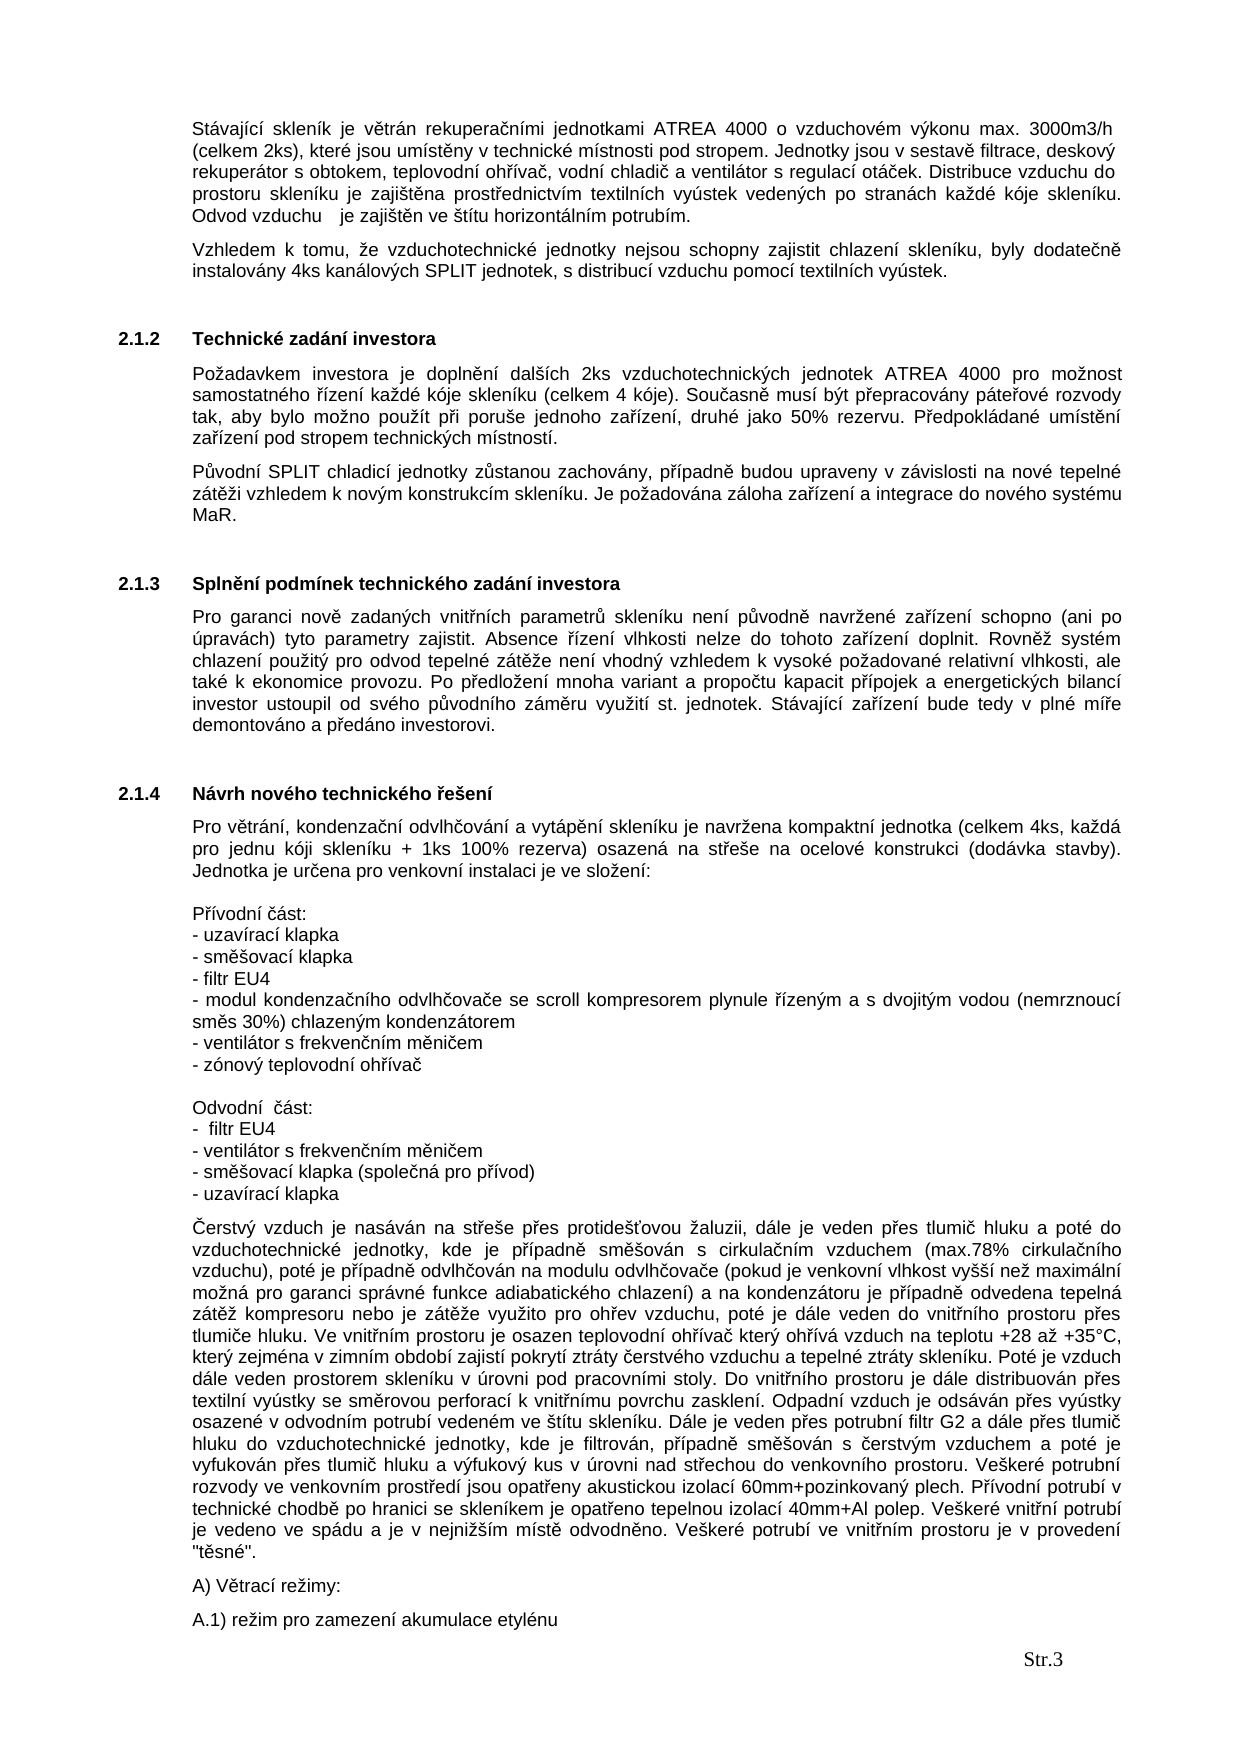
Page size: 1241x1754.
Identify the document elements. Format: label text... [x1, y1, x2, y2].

text - ventilátor s frekvenčním měničem [118, 1140, 1122, 1161]
text - směšovací klapka [118, 946, 1122, 967]
text Požadavkem investora je doplnění dalších 2ks vzduchotechnických jednotek ATREA 4000 pro možnost samostatného řízení každé kóje skleníku (celkem 4 kóje). Současně musí být přepracovány páteřové rozvody tak, aby bylo možno použít při poruše jednoho zařízení, druhé jako 50% rezervu. Předpokládané umístění zařízení pod stropem technických místností. [192, 362, 1122, 448]
text A) Větrací režimy: [192, 1574, 1122, 1596]
text Čerstvý vzduch je nasáván na střeše přes protidešťovou žaluzii, dále je veden přes tlumič hluku a poté do vzduchotechnické jednotky, kde je případně směšován s cirkulačním vzduchem (max.78% cirkulačního vzduchu), poté je případně odvlhčován na modulu odvlhčovače (pokud je venkovní vlhkost vyšší než maximální možná pro garanci správné funkce adiabatického chlazení) a na kondenzátoru je případně odvedena tepelná zátěž kompresoru nebo je zátěže využito pro ohřev vzduchu, poté je dále veden do vnitřního prostoru přes tlumiče hluku. Ve vnitřním prostoru je osazen teplovodní ohřívač který ohřívá vzduch na teplotu +28 až +35°C, který zejména v zimním období zajistí pokrytí ztráty čerstvého vzduchu a tepelné ztráty skleníku. Poté je vzduch dále veden prostorem skleníku v úrovni pod pracovními stoly. Do vnitřního prostoru je dále distribuován přes textilní vyústky se směrovou perforací k vnitřnímu povrchu zasklení. Odpadní vzduch je odsáván přes vyústky osazené v odvodním potrubí vedeném ve štítu skleníku. Dále je veden přes potrubní filtr G2 a dále přes tlumič hluku do vzduchotechnické jednotky, kde je filtrován, případně směšován s čerstvým vzduchem a poté je vyfukován přes tlumič hluku a výfukový kus v úrovni nad střechou do venkovního prostoru. Veškeré potrubní rozvody ve venkovním prostředí jsou opatřeny akustickou izolací 60mm+pozinkovaný plech. Přívodní potrubí v technické chodbě po hranici se skleníkem je opatřeno tepelnou izolací 40mm+Al polep. Veškeré vnitřní potrubí je vedeno ve spádu a je v nejnižším místě odvodněno. Veškeré potrubí ve vnitřním prostoru je v provedení "těsné". [192, 1217, 1122, 1562]
text 2.1.3 Splnění podmínek technického zadání investora [118, 572, 1122, 594]
text Pro větrání, kondenzační odvlhčování a vytápění skleníku je navržena kompaktní jednotka (celkem 4ks, každá pro jednu kóji skleníku + 1ks 100% rezerva) osazená na střeše na ocelové konstrukci (dodávka stavby). Jednotka je určena pro venkovní instalaci je ve složení: [192, 816, 1122, 881]
text - modul kondenzačního odvlhčovače se scroll kompresorem plynule řízeným a s dvojitým vodou (nemrznoucí směs 30%) chlazeným kondenzátorem [192, 989, 1122, 1032]
text - uzavírací klapka [118, 924, 1122, 946]
text Pro garanci nově zadaných vnitřních parametrů skleníku není původně navržené zařízení schopno (ani po úpravách) tyto parametry zajistit. Absence řízení vlhkosti nelze do tohoto zařízení doplnit. Rovněž systém chlazení použitý pro odvod tepelné zátěže není vhodný vzhledem k vysoké požadované relativní vlhkosti, ale také k ekonomice provozu. Po předložení mnoha variant a propočtu kapacit přípojek a energetických bilancí investor ustoupil od svého původního záměru využití st. jednotek. Stávající zařízení bude tedy v plné míře demontováno a předáno investorovi. [192, 606, 1122, 736]
text - filtr EU4 [118, 1118, 1122, 1140]
text Přívodní část: [118, 903, 1122, 924]
text - směšovací klapka (společná pro přívod) [118, 1161, 1122, 1183]
text 2.1.4 Návrh nového technického řešení [118, 782, 1122, 804]
text Odvodní část: [118, 1097, 1122, 1118]
text Stávající skleník je větrán rekuperačními jednotkami ATREA 4000 o vzduchovém výkonu max. 3000m3/h (celkem 2ks), které jsou umístěny v technické místnosti pod stropem. Jednotky jsou v sestavě filtrace, deskový rekuperátor s obtokem, teplovodní ohřívač, vodní chladič a ventilátor s regulací otáček. Distribuce vzduchu do prostoru skleníku je zajištěna prostřednictvím textilních vyústek vedených po stranách každé kóje skleníku. Odvod vzduchu je zajištěn ve štítu horizontálním potrubím. [192, 118, 1122, 226]
text A.1) režim pro zamezení akumulace etylénu [192, 1608, 1122, 1630]
text - uzavírací klapka [118, 1183, 1122, 1204]
text - ventilátor s frekvenčním měničem [118, 1032, 1122, 1053]
text Původní SPLIT chladicí jednotky zůstanou zachovány, případně budou upraveny v závislosti na nové tepelné zátěži vzhledem k novým konstrukcím skleníku. Je požadována záloha zařízení a integrace do nového systému MaR. [192, 461, 1122, 526]
text 2.1.2 Technické zadání investora [118, 328, 1122, 350]
text - zónový teplovodní ohřívač [118, 1053, 1122, 1075]
text - filtr EU4 [118, 967, 1122, 989]
text Vzhledem k tomu, že vzduchotechnické jednotky nejsouschopny zajistit chlazení skleníku byly dodatečně instalovány 4ks kanálových SPLIT jednotek, s distribucí vzduchu pomocí textilních vyústek. [192, 238, 1122, 282]
